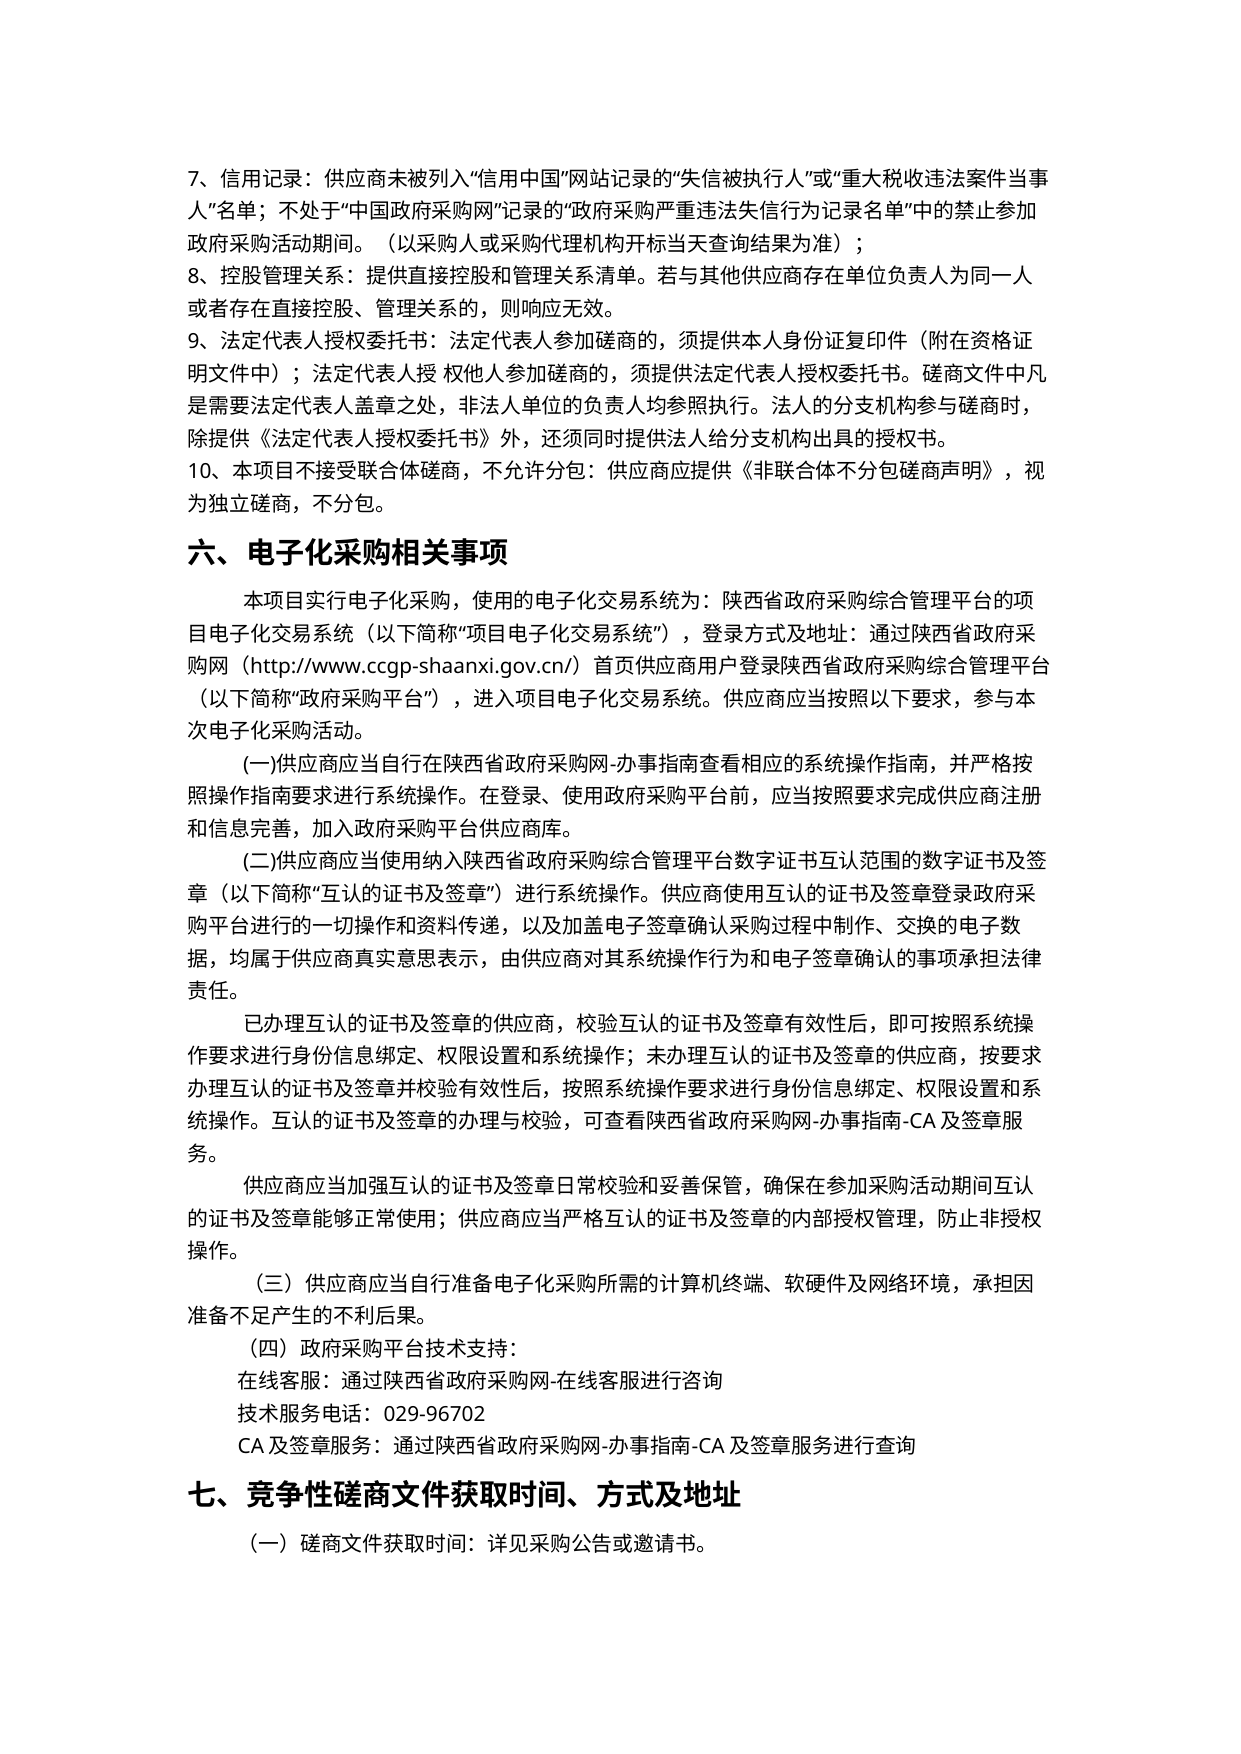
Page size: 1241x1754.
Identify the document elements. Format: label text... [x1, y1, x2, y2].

text (二)供应商应当使用纳入陕西省政府采购综合管理平台数字证书互认范围的数字证书及签章（以下简称“互认的证书及签章”）进行系统操作。供应商使用互认的证书及签章登录政府采购平台进行的一切操作和资料传递，以及加盖电子签章确认采购过程中制作、交换的电子数据，均属于供应商真实意思表示，由供应商对其系统操作行为和电子签章确认的事项承担法律责任。 [187, 844, 1053, 1007]
text （四）政府采购平台技术支持： [187, 1332, 1053, 1364]
text 10、本项目不接受联合体磋商，不允许分包：供应商应提供《非联合体不分包磋商声明》，视为独立磋商，不分包。 [187, 454, 1053, 519]
text (一)供应商应当自行在陕西省政府采购网-办事指南查看相应的系统操作指南，并严格按照操作指南要求进行系统操作。在登录、使用政府采购平台前，应当按照要求完成供应商注册和信息完善，加入政府采购平台供应商库。 [187, 747, 1053, 844]
text 六、电子化采购相关事项 [187, 519, 1053, 584]
text CA及签章服务：通过陕西省政府采购网-办事指南-CA及签章服务进行查询 [187, 1429, 1053, 1462]
text 已办理互认的证书及签章的供应商，校验互认的证书及签章有效性后，即可按照系统操作要求进行身份信息绑定、权限设置和系统操作；未办理互认的证书及签章的供应商，按要求办理互认的证书及签章并校验有效性后，按照系统操作要求进行身份信息绑定、权限设置和系统操作。互认的证书及签章的办理与校验，可查看陕西省政府采购网-办事指南-CA及签章服务。 [187, 1007, 1053, 1169]
text （一）磋商文件获取时间：详见采购公告或邀请书。 [187, 1527, 1053, 1559]
text 在线客服：通过陕西省政府采购网-在线客服进行咨询 [187, 1364, 1053, 1397]
text 技术服务电话：029-96702 [187, 1397, 1053, 1429]
text 七、竞争性磋商文件获取时间、方式及地址 [187, 1462, 1053, 1527]
text 8、控股管理关系：提供直接控股和管理关系清单。若与其他供应商存在单位负责人为同一人或者存在直接控股、管理关系的，则响应无效。 [187, 259, 1053, 324]
text （三）供应商应当自行准备电子化采购所需的计算机终端、软硬件及网络环境，承担因准备不足产生的不利后果。 [187, 1267, 1053, 1332]
text 9、法定代表人授权委托书：法定代表人参加磋商的，须提供本人身份证复印件（附在资格证明文件中）；法定代表人授 权他人参加磋商的，须提供法定代表人授权委托书。磋商文件中凡是需要法定代表人盖章之处，非法人单位的负责人均参照执行。法人的分支机构参与磋商时，除提供《法定代表人授权委托书》外，还须同时提供法人给分支机构出具的授权书。 [187, 324, 1053, 454]
text 7、信用记录：供应商未被列入“信用中国”网站记录的“失信被执行人”或“重大税收违法案件当事人”名单；不处于“中国政府采购网”记录的“政府采购严重违法失信行为记录名单”中的禁止参加政府采购活动期间。（以采购人或采购代理机构开标当天查询结果为准）； [187, 162, 1053, 259]
text 供应商应当加强互认的证书及签章日常校验和妥善保管，确保在参加采购活动期间互认的证书及签章能够正常使用；供应商应当严格互认的证书及签章的内部授权管理，防止非授权操作。 [187, 1169, 1053, 1267]
text 本项目实行电子化采购，使用的电子化交易系统为：陕西省政府采购综合管理平台的项目电子化交易系统（以下简称“项目电子化交易系统”），登录方式及地址：通过陕西省政府采购网（http://www.ccgp-shaanxi.gov.cn/）首页供应商用户登录陕西省政府采购综合管理平台（以下简称“政府采购平台”），进入项目电子化交易系统。供应商应当按照以下要求，参与本次电子化采购活动。 [187, 584, 1053, 747]
